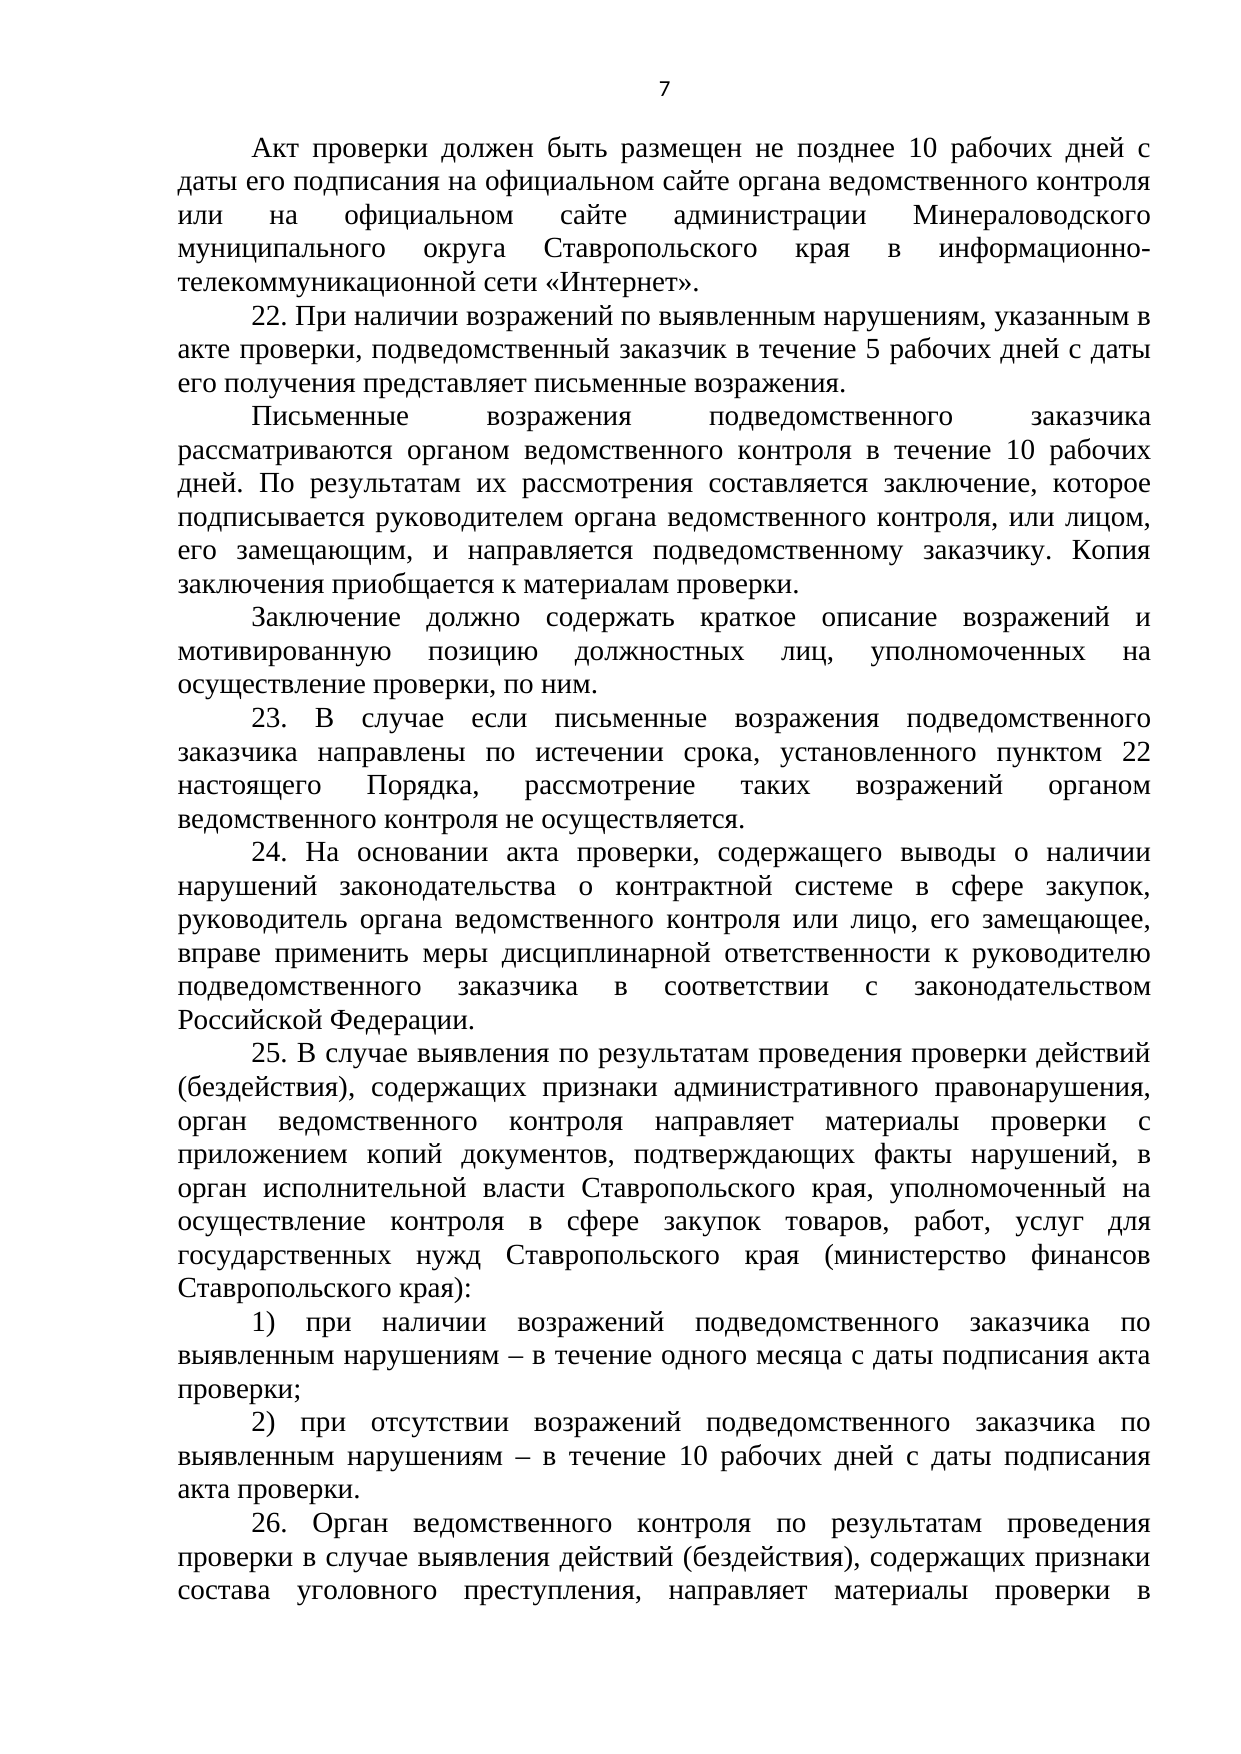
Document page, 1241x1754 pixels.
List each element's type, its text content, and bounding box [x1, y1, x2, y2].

text Акт проверки должен быть размещен не позднее 10 рабочих дней с даты его подписания на официальном сайте органа ведомственного контроля или на официальном сайте администрации Минераловодского муниципального округа Ставропольского края в информационно-телекоммуникационной сети «Интернет». [177, 130, 1152, 298]
text 2) при отсутствии возражений подведомственного заказчика по выявленным нарушениям – в течение 10 рабочих дней с даты подписания акта проверки. [177, 1404, 1152, 1505]
text 25. В случае выявления по результатам проведения проверки действий (бездействия), содержащих признаки административного правонарушения, орган ведомственного контроля направляет материалы проверки с приложением копий документов, подтверждающих факты нарушений, в орган исполнительной власти Ставропольского края, уполномоченный на осуществление контроля в сфере закупок товаров, работ, услуг для государственных нужд Ставропольского края (министерство финансов Ставропольского края): [177, 1036, 1152, 1304]
text Заключение должно содержать краткое описание возражений и мотивированную позицию должностных лиц, уполномоченных на осуществление проверки, по ним. [177, 599, 1152, 700]
text 22. При наличии возражений по выявленным нарушениям, указанным в акте проверки, подведомственный заказчик в течение 5 рабочих дней с даты его получения представляет письменные возражения. [177, 298, 1152, 398]
text 1) при наличии возражений подведомственного заказчика по выявленным нарушениям – в течение одного месяца с даты подписания акта проверки; [177, 1304, 1152, 1404]
text 24. На основании акта проверки, содержащего выводы о наличии нарушений законодательства о контрактной системе в сфере закупок, руководитель органа ведомственного контроля или лицо, его замещающее, вправе применить меры дисциплинарной ответственности к руководителю подведомственного заказчика в соответствии с законодательством Российской Федерации. [177, 834, 1152, 1036]
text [177, 1505, 1152, 1606]
text 23. В случае если письменные возражения подведомственного заказчика направлены по истечении срока, установленного пунктом 22 настоящего Порядка, рассмотрение таких возражений органом ведомственного контроля не осуществляется. [177, 700, 1152, 834]
text Письменные возражения подведомственного заказчика рассматриваются органом ведомственного контроля в течение 10 рабочих дней. По результатам их рассмотрения составляется заключение, которое подписывается руководителем органа ведомственного контроля, или лицом, его замещающим, и направляется подведомственному заказчику. Копия заключения приобщается к материалам проверки. [177, 398, 1152, 599]
